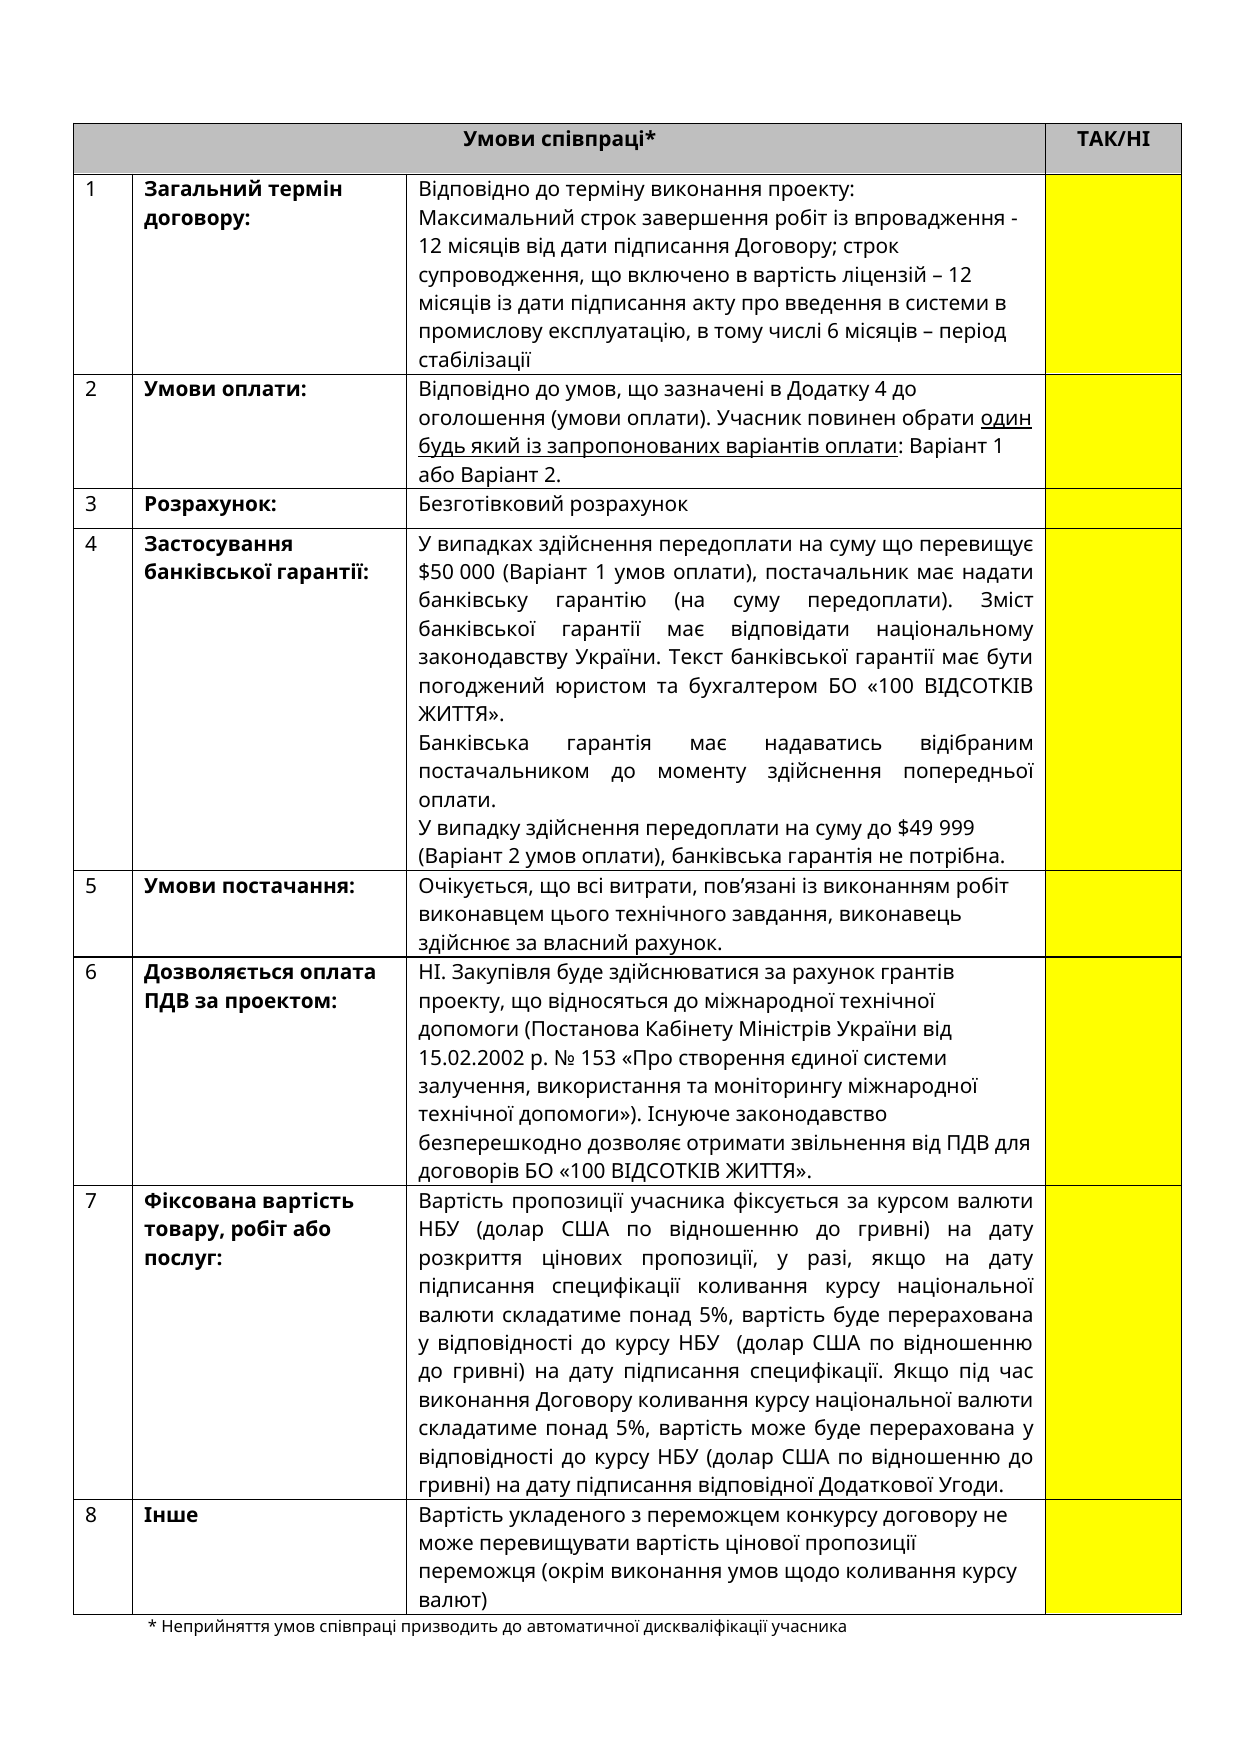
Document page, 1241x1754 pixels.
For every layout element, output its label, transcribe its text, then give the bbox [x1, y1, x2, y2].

table_cell Дозволяється оплата ПДВ за проектом: [133, 958, 406, 1185]
table_cell Умови постачання: [133, 871, 406, 956]
table_cell Фіксована вартість товару, робіт або послуг: [133, 1186, 406, 1499]
table_cell 8 [74, 1500, 132, 1613]
table_header ТАК/НІ [1046, 124, 1181, 173]
table_cell Безготівковий розрахунок [407, 489, 1045, 528]
table_header Умови співпраці* [74, 124, 1045, 173]
text * Неприйняття умов співпраці призводить до автоматичної дискваліфікації учасника [148, 1615, 1152, 1637]
table_cell 4 [74, 529, 132, 870]
table_cell Відповідно до терміну виконання проекту: Максимальний строк завершення робіт із впровадження - 12 місяців від дати підписання Договору; строк супроводження, що включено в вартість ліцензій – 12 місяців із дати підписання акту про введення в системи в промислову експлуатацію, в тому числі 6 місяців – період стабілізації [407, 175, 1045, 373]
table_cell [1046, 489, 1181, 528]
table_cell Очікується, що всі витрати, пов’язані із виконанням робіт виконавцем цього технічного завдання, виконавець здійснює за власний рахунок. [407, 871, 1045, 956]
table_cell [1046, 1186, 1181, 1499]
table_cell 3 [74, 489, 132, 528]
table_cell 6 [74, 958, 132, 1185]
table_cell Розрахунок: [133, 489, 406, 528]
table_cell НІ. Закупівля буде здійснюватися за рахунок грантів проекту, що відносяться до міжнародної технічної допомоги (Постанова Кабінету Міністрів України від 15.02.2002 р. № 153 «Про створення єдиної системи залучення, використання та моніторингу міжнародної технічної допомоги»). Існуюче законодавство безперешкодно дозволяє отримати звільнення від ПДВ для договорів БО «100 ВІДСОТКІВ ЖИТТЯ». [407, 958, 1045, 1185]
table_cell 2 [74, 375, 132, 488]
table_cell [1046, 871, 1181, 956]
table_cell У випадках здійснення передоплати на суму що перевищує $50 000 (Варіант 1 умов оплати), постачальник має надати банківську гарантію (на суму передоплати). Зміст банківської гарантії має відповідати національному законодавству України. Текст банківської гарантії має бути погоджений юристом та бухгалтером БО «100 ВІДСОТКІВ ЖИТТЯ». Банківська гарантія має надаватись відібраним постачальником до моменту здійснення попередньої оплати. У випадку здійснення передоплати на суму до $49 999 (Варіант 2 умов оплати), банківська гарантія не потрібна. [407, 529, 1045, 870]
table_cell [1046, 175, 1181, 373]
table_cell 7 [74, 1186, 132, 1499]
table_cell [1046, 1500, 1181, 1613]
table_cell 5 [74, 871, 132, 956]
table_cell Вартість пропозиції учасника фіксується за курсом валюти НБУ (долар США по відношенню до гривні) на дату розкриття цінових пропозиції, у разі, якщо на дату підписання специфікації коливання курсу національної валюти складатиме понад 5%, вартість буде перерахована у відповідності до курсу НБУ (долар США по відношенню до гривні) на дату підписання специфікації. Якщо під час виконання Договору коливання курсу національної валюти складатиме понад 5%, вартість може буде перерахована у відповідності до курсу НБУ (долар США по відношенню до гривні) на дату підписання відповідної Додаткової Угоди. [407, 1186, 1045, 1499]
table_cell [1046, 375, 1181, 488]
table_cell Відповідно до умов, що зазначені в Додатку 4 до оголошення (умови оплати). Учасник повинен обрати один будь який із запропонованих варіантів оплати: Варіант 1 або Варіант 2. [407, 375, 1045, 488]
table_cell [1046, 958, 1181, 1185]
table_cell Загальний термін договору: [133, 175, 406, 373]
table_cell Інше [133, 1500, 406, 1613]
table_cell 1 [74, 175, 132, 373]
table_cell Умови оплати: [133, 375, 406, 488]
table_cell Вартість укладеного з переможцем конкурсу договору не може перевищувати вартість цінової пропозиції переможця (окрім виконання умов щодо коливання курсу валют) [407, 1500, 1045, 1613]
table_cell [1046, 529, 1181, 870]
table_cell Застосування банківської гарантії: [133, 529, 406, 870]
